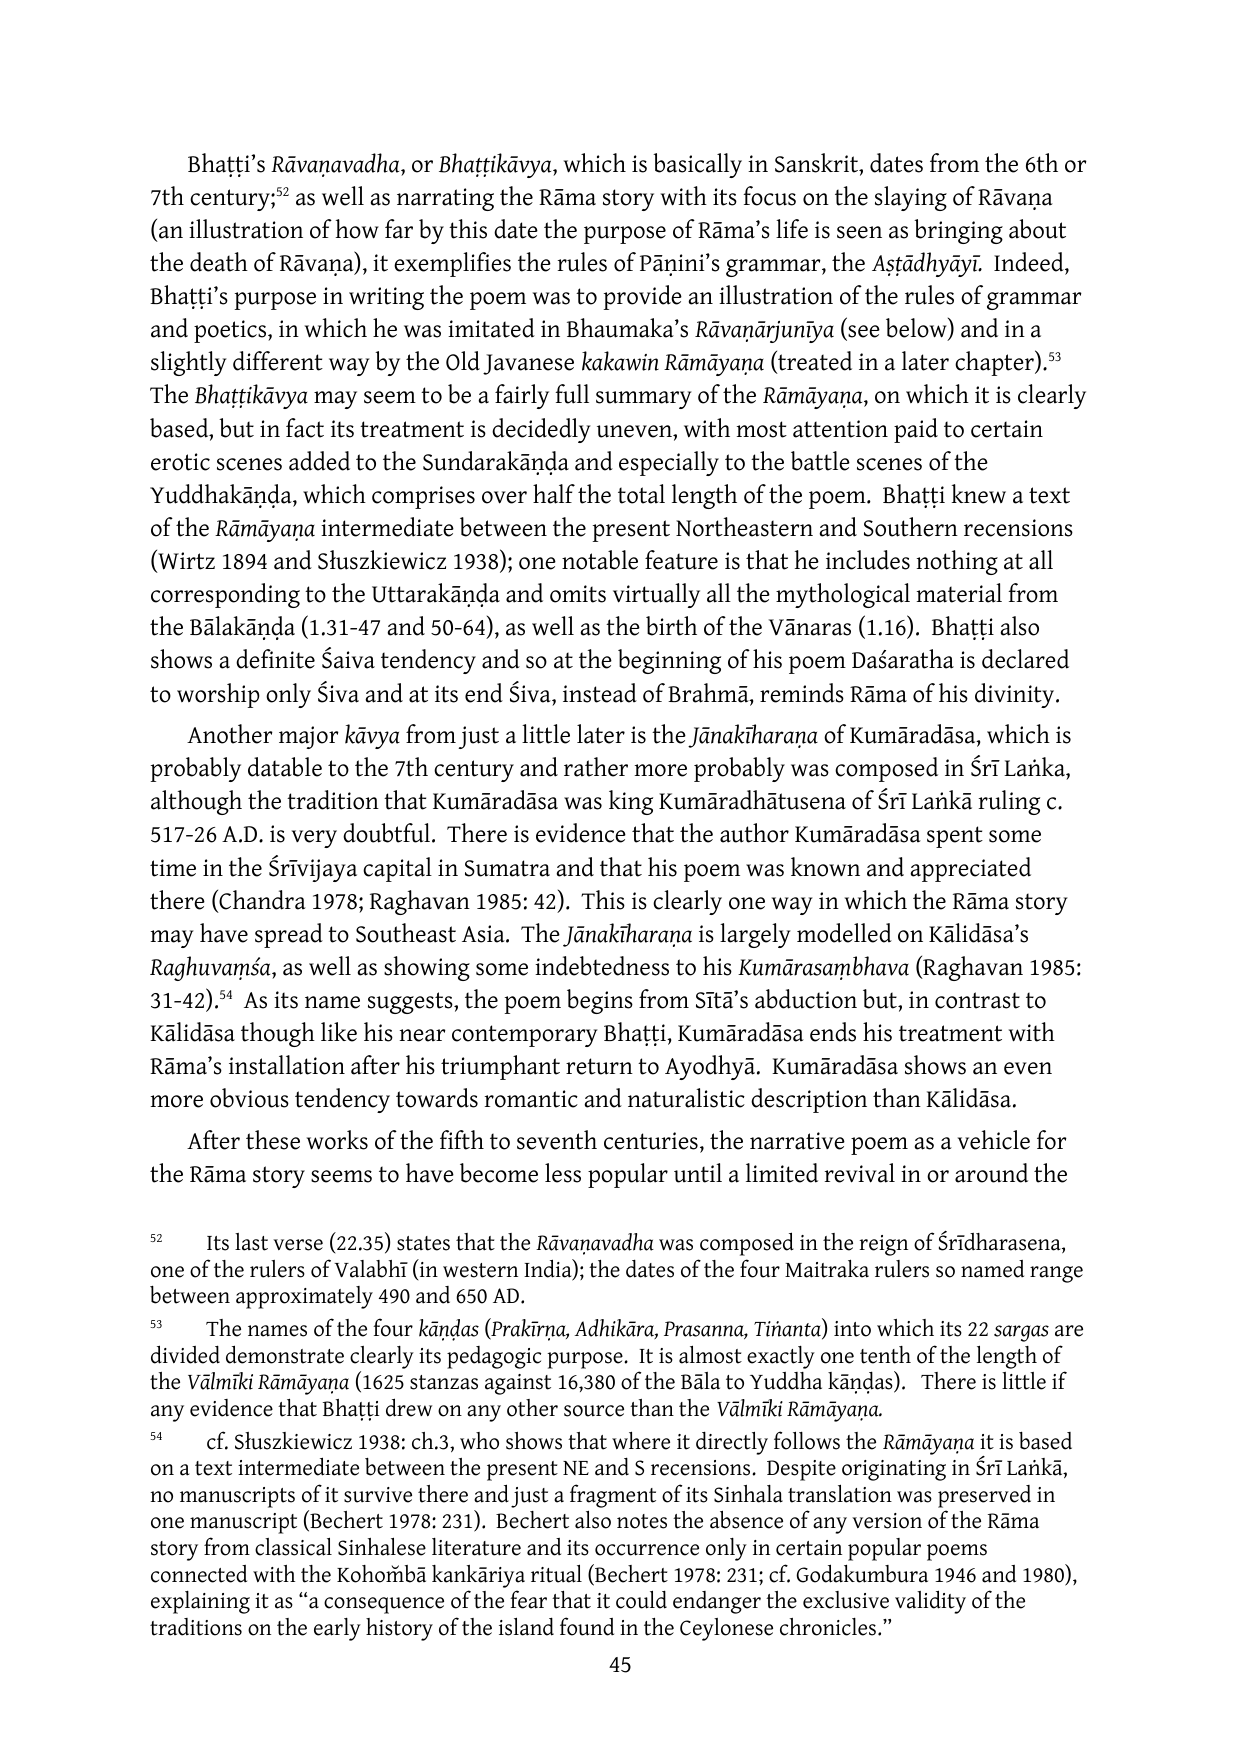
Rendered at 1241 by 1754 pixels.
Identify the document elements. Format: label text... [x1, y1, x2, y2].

text Bhaṭṭi’s Rāvaṇavadha, or Bhaṭṭikāvya, which is basically in Sanskrit, dates from the 6th or 7th century; as well as narrating the Rāma story with its focus on the slaying of Rāvaṇa (an illustration of how far by this date the purpose of Rāma’s life is seen as bringing about the death of Rāvaṇa), it exemplifies the rules of Pāṇini’s grammar, the Aṣṭādhyāyī. Indeed, Bhaṭṭi’s purpose in writing the poem was to provide an illustration of the rules of grammar and poetics, in which he was imitated in Bhaumaka’s Rāvaṇārjunīya (see below) and in a slightly different way by the Old Javanese kakawin Rāmāyaṇa (treated in a later chapter). The Bhaṭṭikāvya may seem to be a fairly full summary of the Rāmāyaṇa, on which it is clearly based, but in fact its treatment is decidedly uneven, with most attention paid to certain erotic scenes added to the Sundarakāṇḍa and especially to the battle scenes of the Yuddhakāṇḍa, which comprises over half the total length of the poem. Bhaṭṭi knew a text of the Rāmāyaṇa intermediate between the present Northeastern and Southern recensions (Wirtz 1894 and Słuszkiewicz 1938); one notable feature is that he includes nothing at all corresponding to the Uttarakāṇḍa and omits virtually all the mythological material from the Bālakāṇḍa (1.31-47 and 50-64), as well as the birth of the Vānaras (1.16). Bhaṭṭi also shows a definite Śaiva tendency and so at the beginning of his poem Daśaratha is declared to worship only Śiva and at its end Śiva, instead of Brahmā, reminds Rāma of his divinity. [150, 150, 1090, 709]
text Another major kāvya from just a little later is the Jānakīharaṇa of Kumāradāsa, which is probably datable to the 7th century and rather more probably was composed in Śrī Laṅka, although the tradition that Kumāradāsa was king Kumāradhātusena of Śrī Laṅkā ruling c. 517-26 A.D. is very doubtful. There is evidence that the author Kumāradāsa spent some time in the Śrīvijaya capital in Sumatra and that his poem was known and appreciated there (Chandra 1978; Raghavan 1985: 42). This is clearly one way in which the Rāma story may have spread to Southeast Asia. The Jānakīharaṇa is largely modelled on Kālidāsa’s Raghuvaṃśa, as well as showing some indebtedness to his Kumārasaṃbhava (Raghavan 1985: 31-42). As its name suggests, the poem begins from Sītā’s abduction but, in contrast to Kālidāsa though like his near contemporary Bhaṭṭi, Kumāradāsa ends his treatment with Rāma’s installation after his triumphant return to Ayodhyā. Kumāradāsa shows an even more obvious tendency towards romantic and naturalistic description than Kālidāsa. [150, 721, 1090, 1115]
